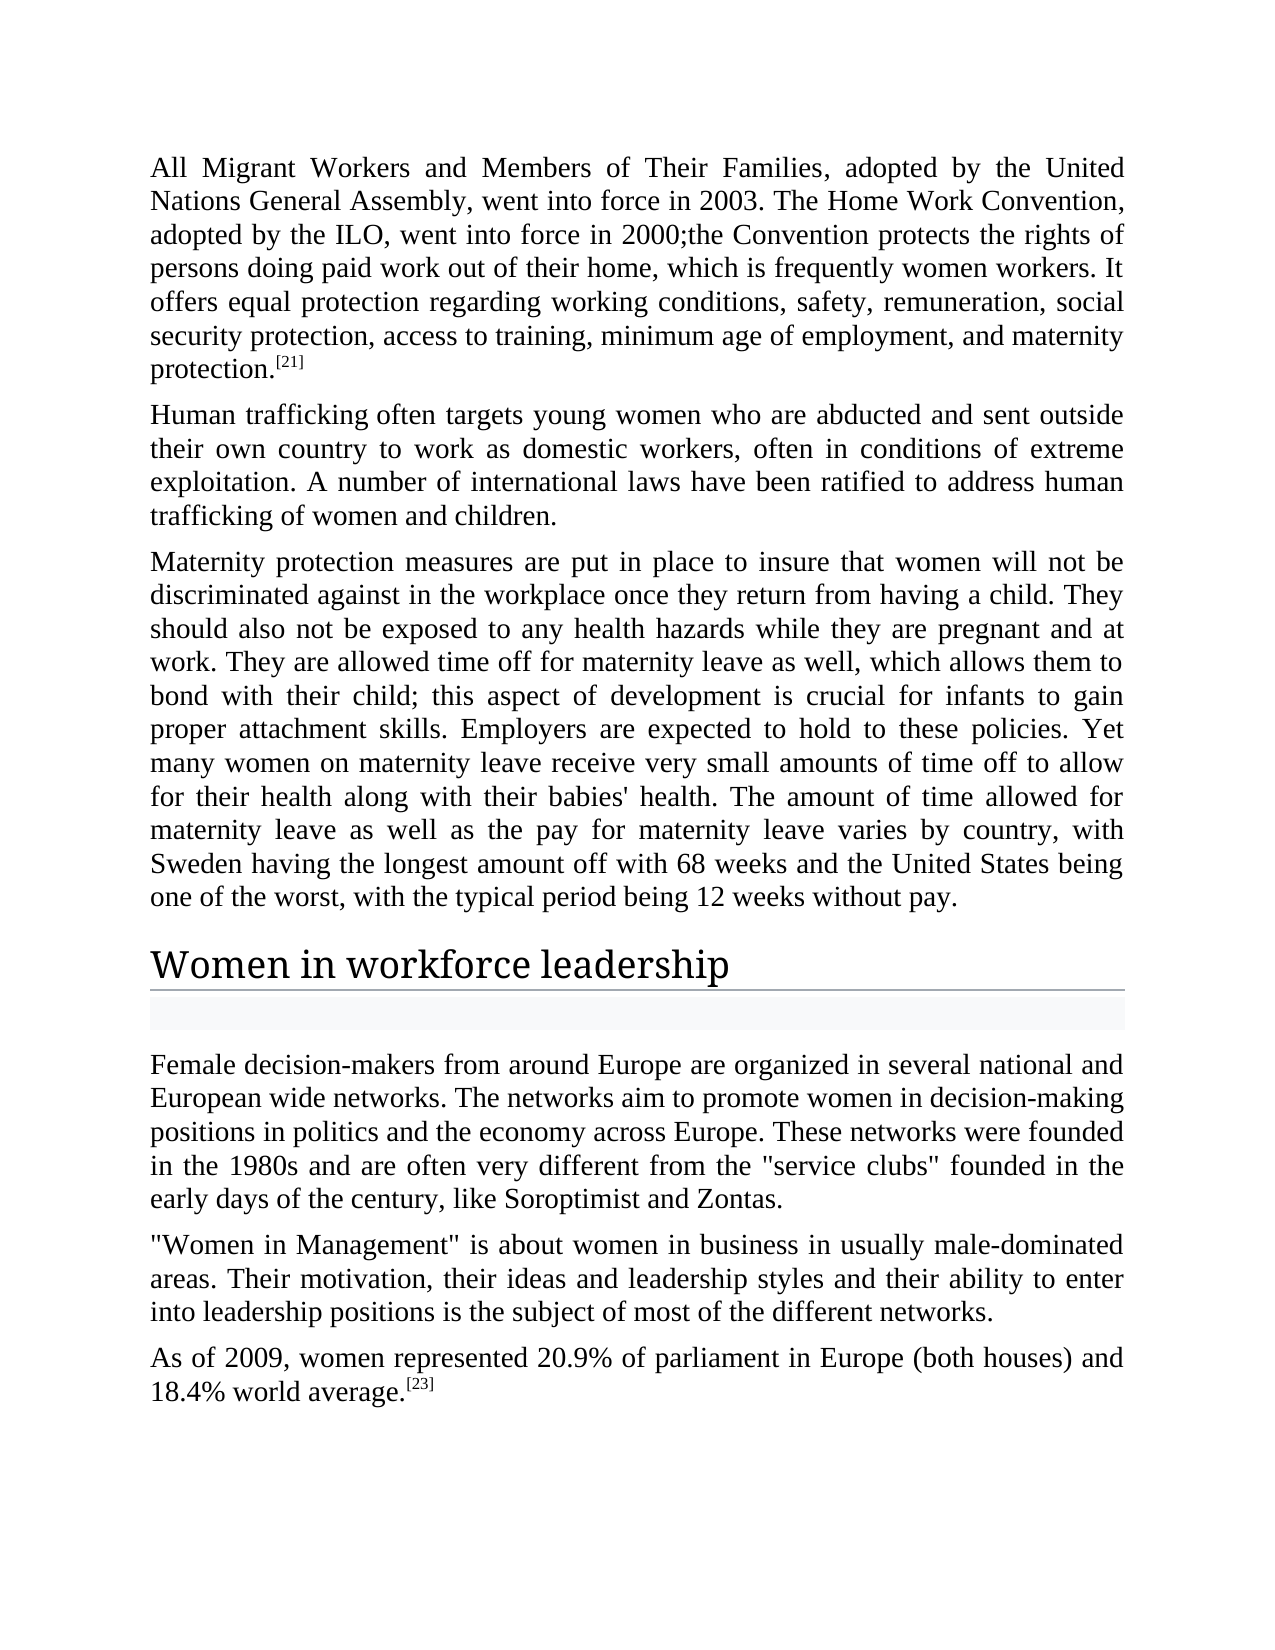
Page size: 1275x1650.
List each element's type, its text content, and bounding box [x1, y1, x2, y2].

subtitle Women in workforce leadership [150, 938, 1125, 989]
text "Women in Management" is about women in business in usually male-dominated areas. Their motivation, their ideas and leadership styles and their ability to enter into leadership positions is the subject of most of the different networks. [150, 1227, 1125, 1328]
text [150, 150, 1125, 385]
text As of 2009, women represented 20.9% of parliament in Europe (both houses) and 18.4% world average.[23] [150, 1340, 1125, 1407]
text Maternity protection measures are put in place to insure that women will not be discriminated against in the workplace once they return from having a child. They should also not be exposed to any health hazards while they are pregnant and at work. They are allowed time off for maternity leave as well, which allows them to bond with their child; this aspect of development is crucial for infants to gain proper attachment skills. Employers are expected to hold to these policies. Yet many women on maternity leave receive very small amounts of time off to allow for their health along with their babies' health. The amount of time allowed for maternity leave as well as the pay for maternity leave varies by country, with Sweden having the longest amount off with 68 weeks and the United States being one of the worst, with the typical period being 12 weeks without pay. [150, 544, 1125, 913]
text Human trafficking often targets young women who are abducted and sent outside their own country to work as domestic workers, often in conditions of extreme exploitation. A number of international laws have been ratified to address human trafficking of women and children. [150, 397, 1125, 531]
text Female decision-makers from around Europe are organized in several national and European wide networks. The networks aim to promote women in decision-making positions in politics and the economy across Europe. These networks were founded in the 1980s and are often very different from the "service clubs" founded in the early days of the century, like Soroptimist and Zontas. [150, 1047, 1125, 1215]
